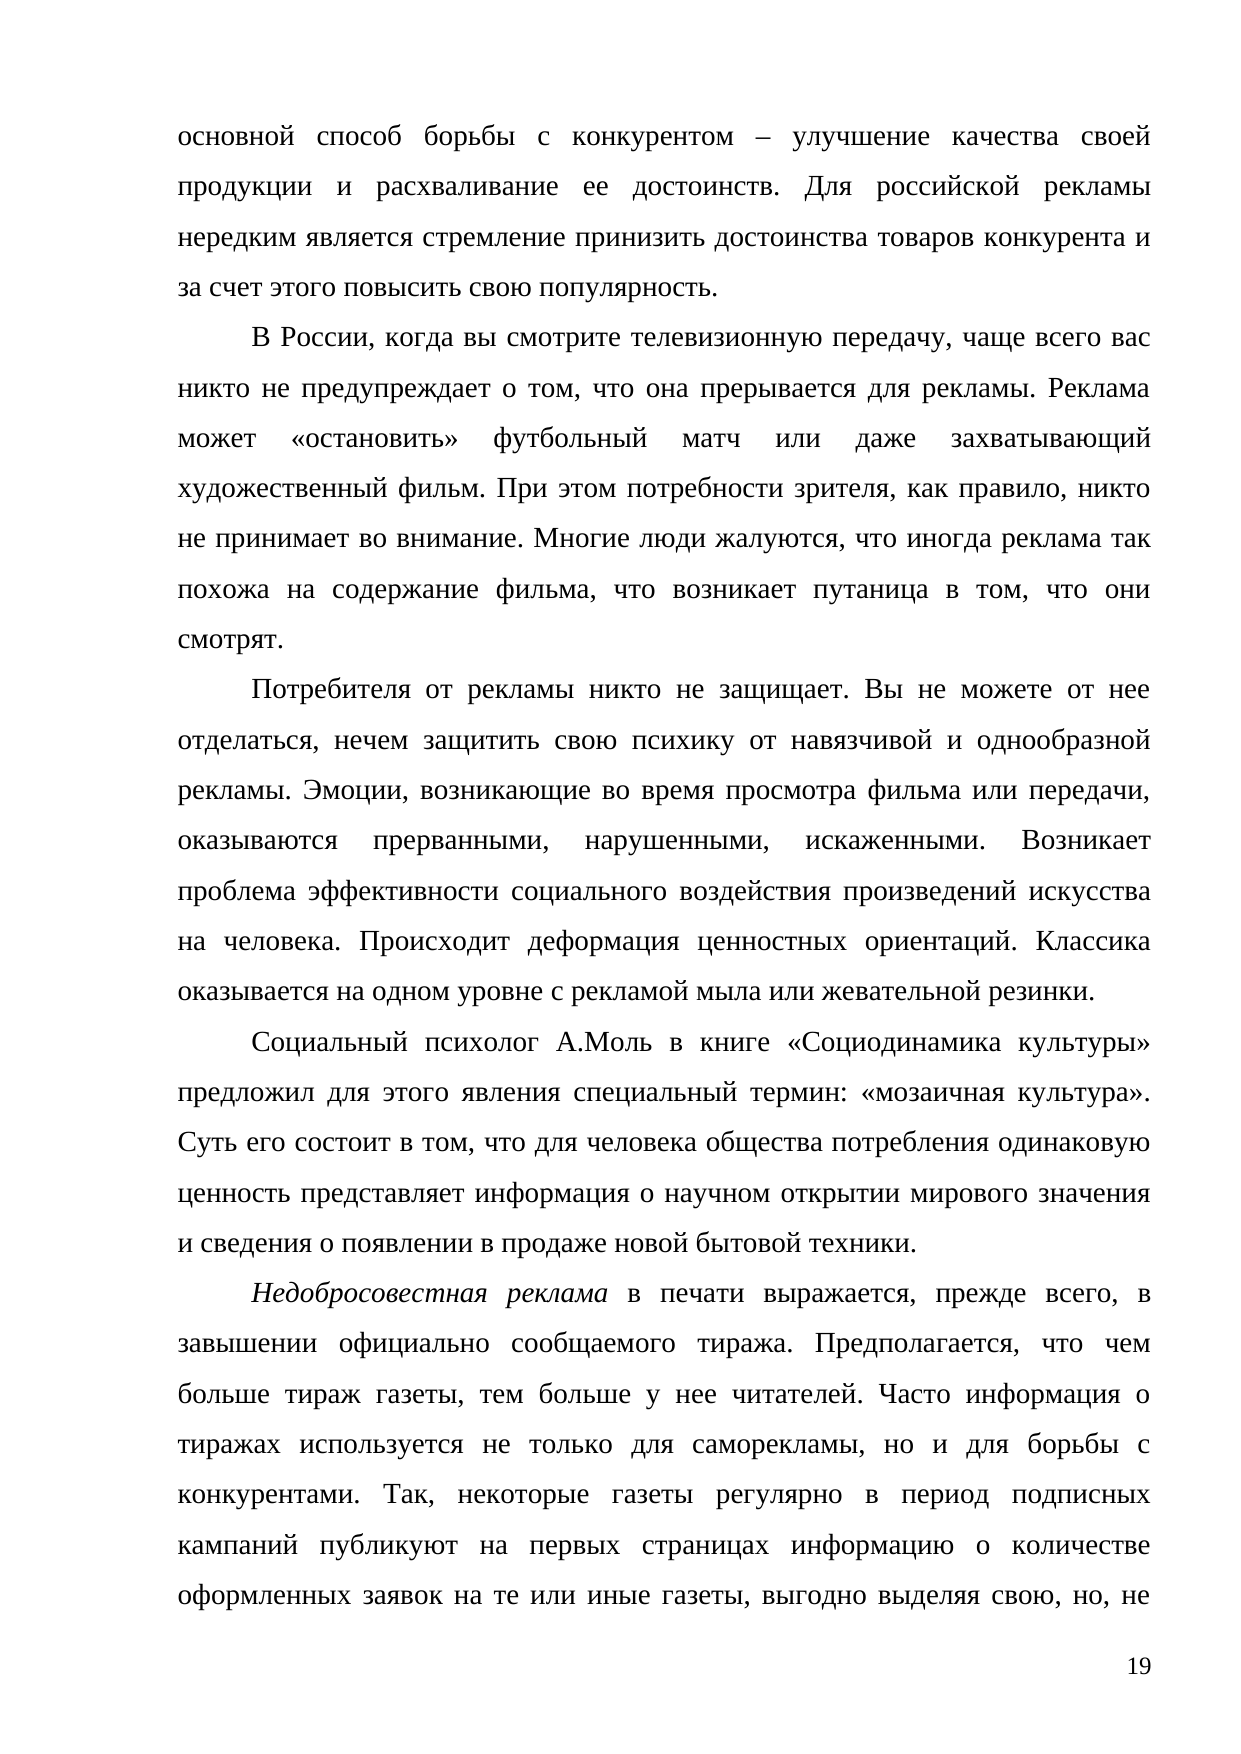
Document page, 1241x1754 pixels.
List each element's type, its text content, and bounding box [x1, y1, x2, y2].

text В России, когда вы смотрите телевизионную передачу, чаще всего вас никто не предупреждает о том, что она прерывается для рекламы. Реклама может «остановить» футбольный матч или даже захватывающий художественный фильм. При этом потребности зрителя, как правило, никто не принимает во внимание. Многие люди жалуются, что иногда реклама так похожа на содержание фильма, что возникает путаница в том, что они смотрят. [177, 319, 1152, 655]
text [177, 118, 1152, 303]
text Потребителя от рекламы никто не защищает. Вы не можете от нее отделаться, нечем защитить свою психику от навязчивой и однообразной рекламы. Эмоции, возникающие во время просмотра фильма или передачи, оказываются прерванными, нарушенными, искаженными. Возникает проблема эффективности социального воздействия произведений искусства на человека. Происходит деформация ценностных ориентаций. Классика оказывается на одном уровне с рекламой мыла или жевательной резинки. [177, 672, 1152, 1007]
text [177, 1275, 1152, 1611]
text Социальный психолог А.Моль в книге «Социодинамика культуры» предложил для этого явления специальный термин: «мозаичная культура». Суть его состоит в том, что для человека общества потребления одинаковую ценность представляет информация о научном открытии мирового значения и сведения о появлении в продаже новой бытовой техники. [177, 1024, 1152, 1258]
